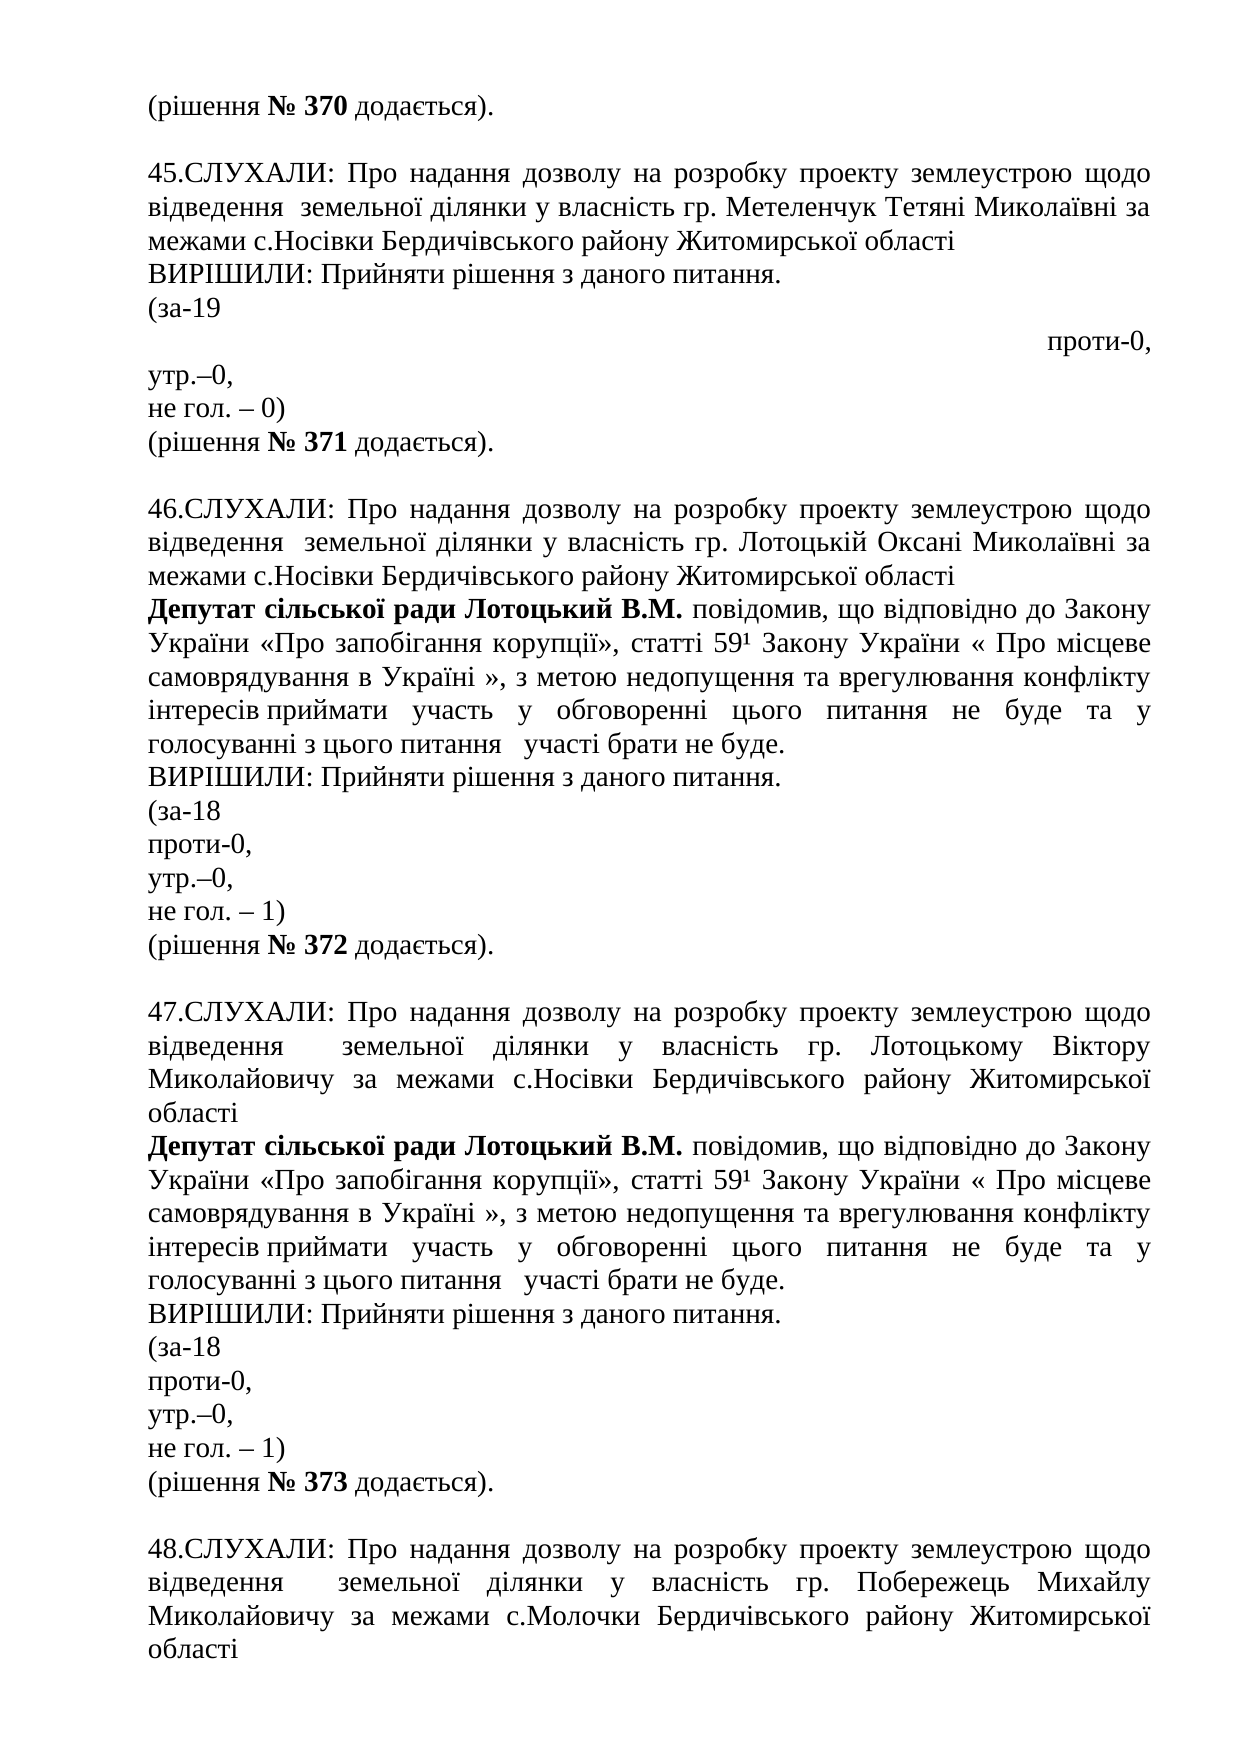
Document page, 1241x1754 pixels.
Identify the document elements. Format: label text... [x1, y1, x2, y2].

text (рішення № 372 додається). [148, 927, 1152, 961]
text Депутат сільської ради Лотоцький В.М. повідомив, що відповідно до Закону України «Про запобігання корупції», статті 59¹ Закону України « Про місцеве самоврядування в Україні », з метою недопущення та врегулювання конфлікту інтересів приймати участь у обговоренні цього питання не буде та у голосуванні з цього питання участі брати не буде. [148, 592, 1152, 759]
text 46.СЛУХАЛИ: Про надання дозволу на розробку проекту землеустрою щодо відведення земельної ділянки у власність гр. Лотоцькій Оксані Миколаївні за межами с.Носівки Бердичівського району Житомирської області [148, 491, 1152, 592]
text 47.СЛУХАЛИ: Про надання дозволу на розробку проекту землеустрою щодо відведення земельної ділянки у власність гр. Лотоцькому Віктору Миколайовичу за межами с.Носівки Бердичівського району Житомирської області [148, 994, 1152, 1128]
text ВИРІШИЛИ: Прийняти рішення з даного питання. [148, 759, 1152, 793]
text 48.СЛУХАЛИ: Про надання дозволу на розробку проекту землеустрою щодо відведення земельної ділянки у власність гр. Побережець Михайлу Миколайовичу за межами с.Молочки Бердичівського району Житомирської області [148, 1531, 1152, 1665]
text (за-18 проти-0, утр.–0, не гол. – 1) [148, 1329, 1152, 1464]
text 45.СЛУХАЛИ: Про надання дозволу на розробку проекту землеустрою щодо відведення земельної ділянки у власність гр. Метеленчук Тетяні Миколаївні за межами с.Носівки Бердичівського району Житомирської області [148, 156, 1152, 256]
text (рішення № 371 додається). [148, 424, 1152, 457]
text (за-19 проти-0, утр.–0, не гол. – 0) [148, 290, 1152, 424]
text ВИРІШИЛИ: Прийняти рішення з даного питання. [148, 256, 1152, 290]
text Депутат сільської ради Лотоцький В.М. повідомив, що відповідно до Закону України «Про запобігання корупції», статті 59¹ Закону України « Про місцеве самоврядування в Україні », з метою недопущення та врегулювання конфлікту інтересів приймати участь у обговоренні цього питання не буде та у голосуванні з цього питання участі брати не буде. [148, 1128, 1152, 1296]
text (за-18 проти-0, утр.–0, не гол. – 1) [148, 793, 1152, 927]
text (рішення № 370 додається). [148, 88, 1152, 122]
text (рішення № 373 додається). [148, 1464, 1152, 1497]
text ВИРІШИЛИ: Прийняти рішення з даного питання. [148, 1296, 1152, 1329]
